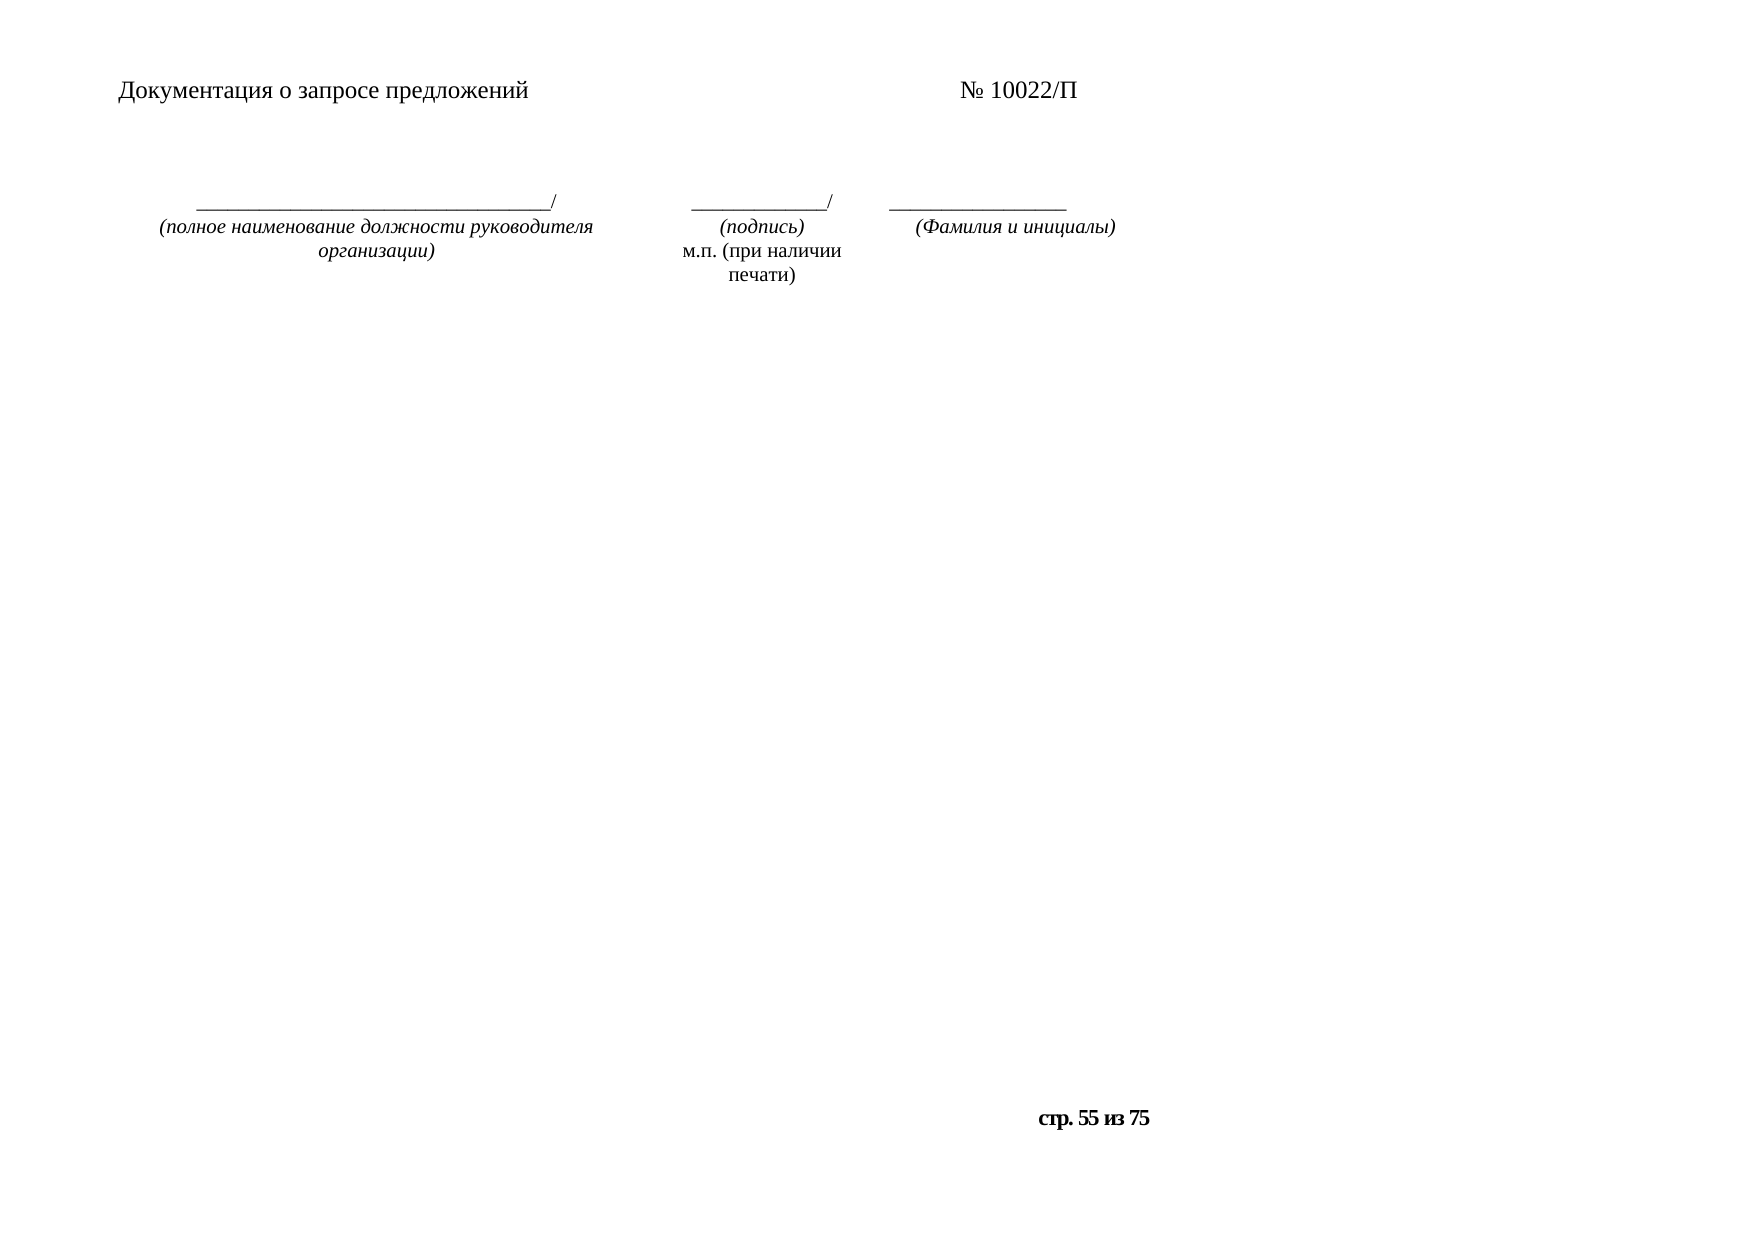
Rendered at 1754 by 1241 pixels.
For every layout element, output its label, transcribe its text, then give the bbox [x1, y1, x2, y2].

table_header __________________________________/ [107, 162, 646, 213]
table_header _____________/ [647, 162, 877, 213]
table_cell (Фамилия и инициалы) [878, 214, 1153, 286]
table_cell (подпись) м.п. (при наличии печати) [647, 214, 877, 286]
table_header _________________ [878, 162, 1153, 213]
table_cell (полное наименование должности руководителя организации) [107, 214, 646, 286]
